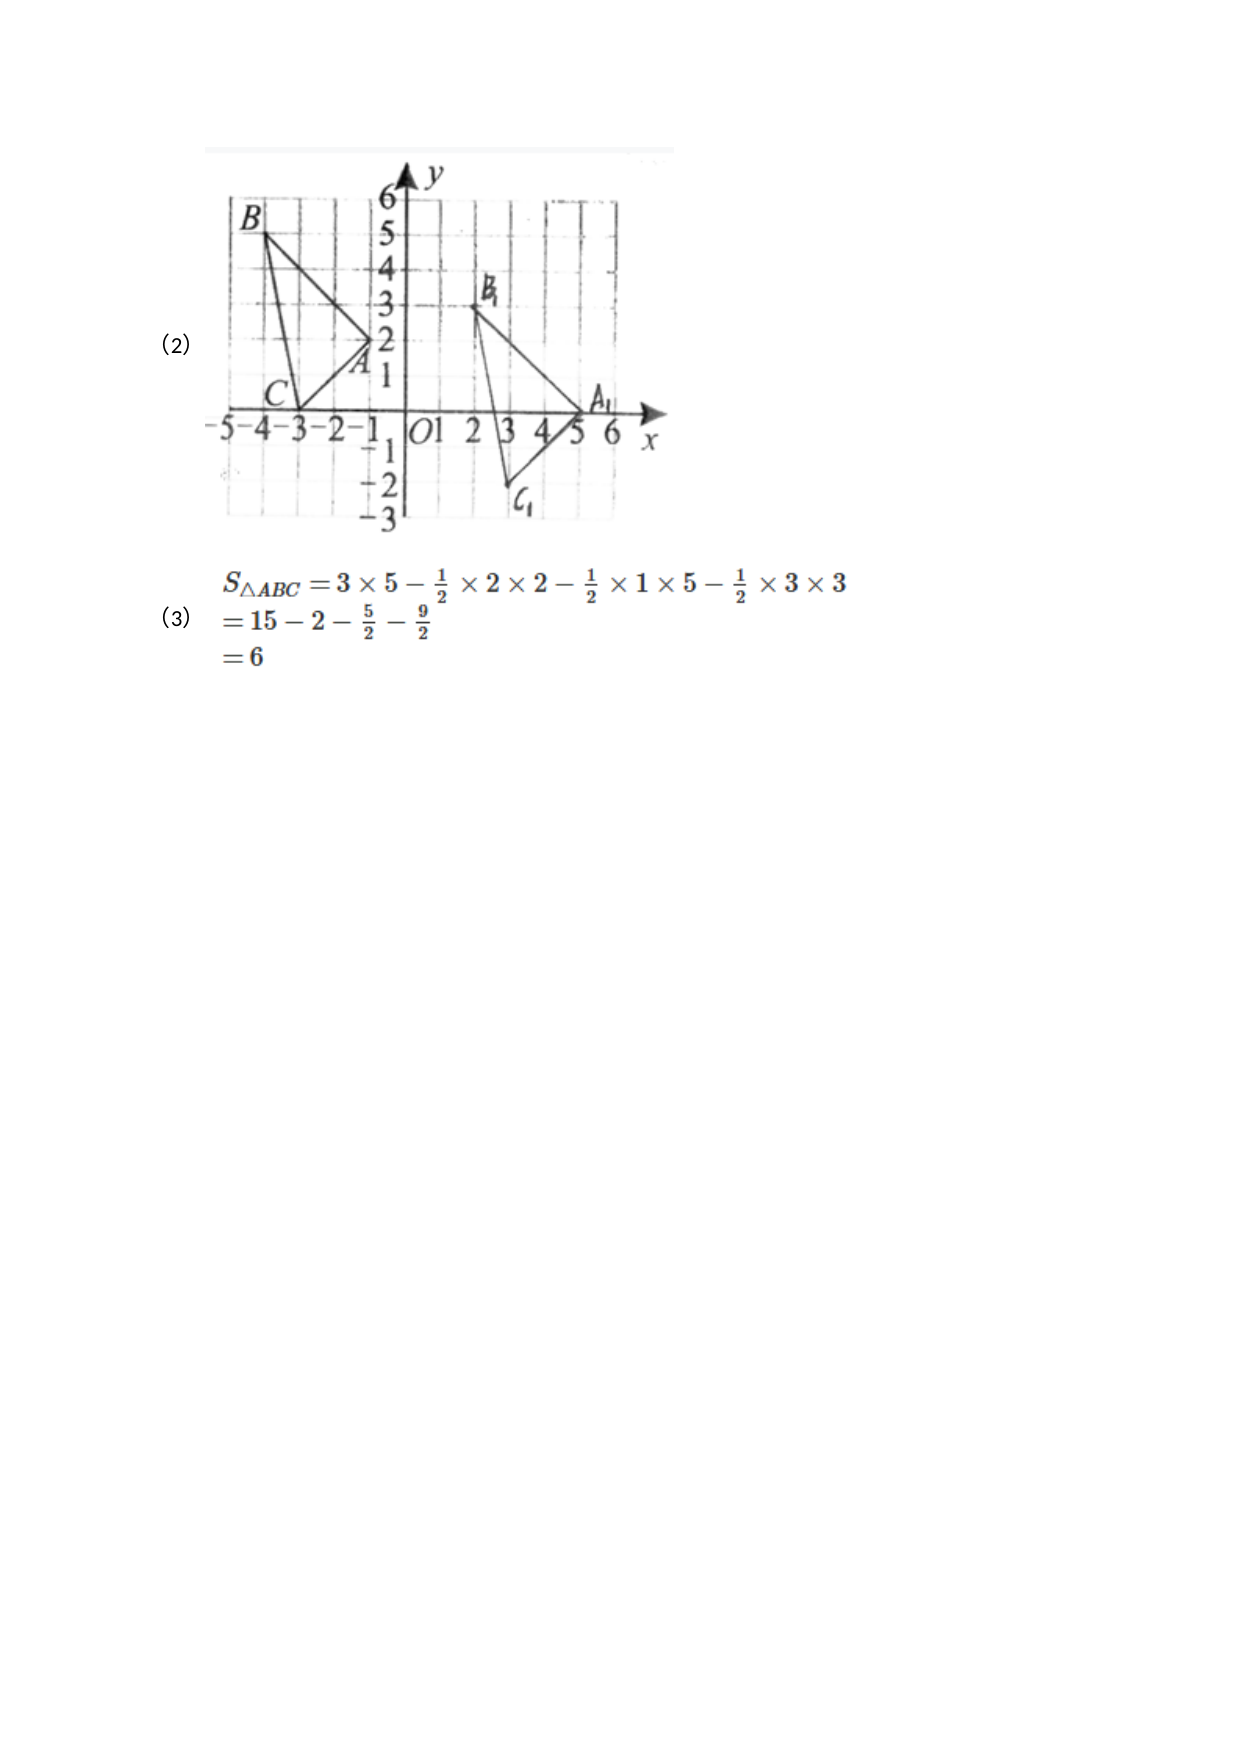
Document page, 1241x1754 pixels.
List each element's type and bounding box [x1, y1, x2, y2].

picture [205, 147, 674, 537]
picture [205, 556, 862, 674]
